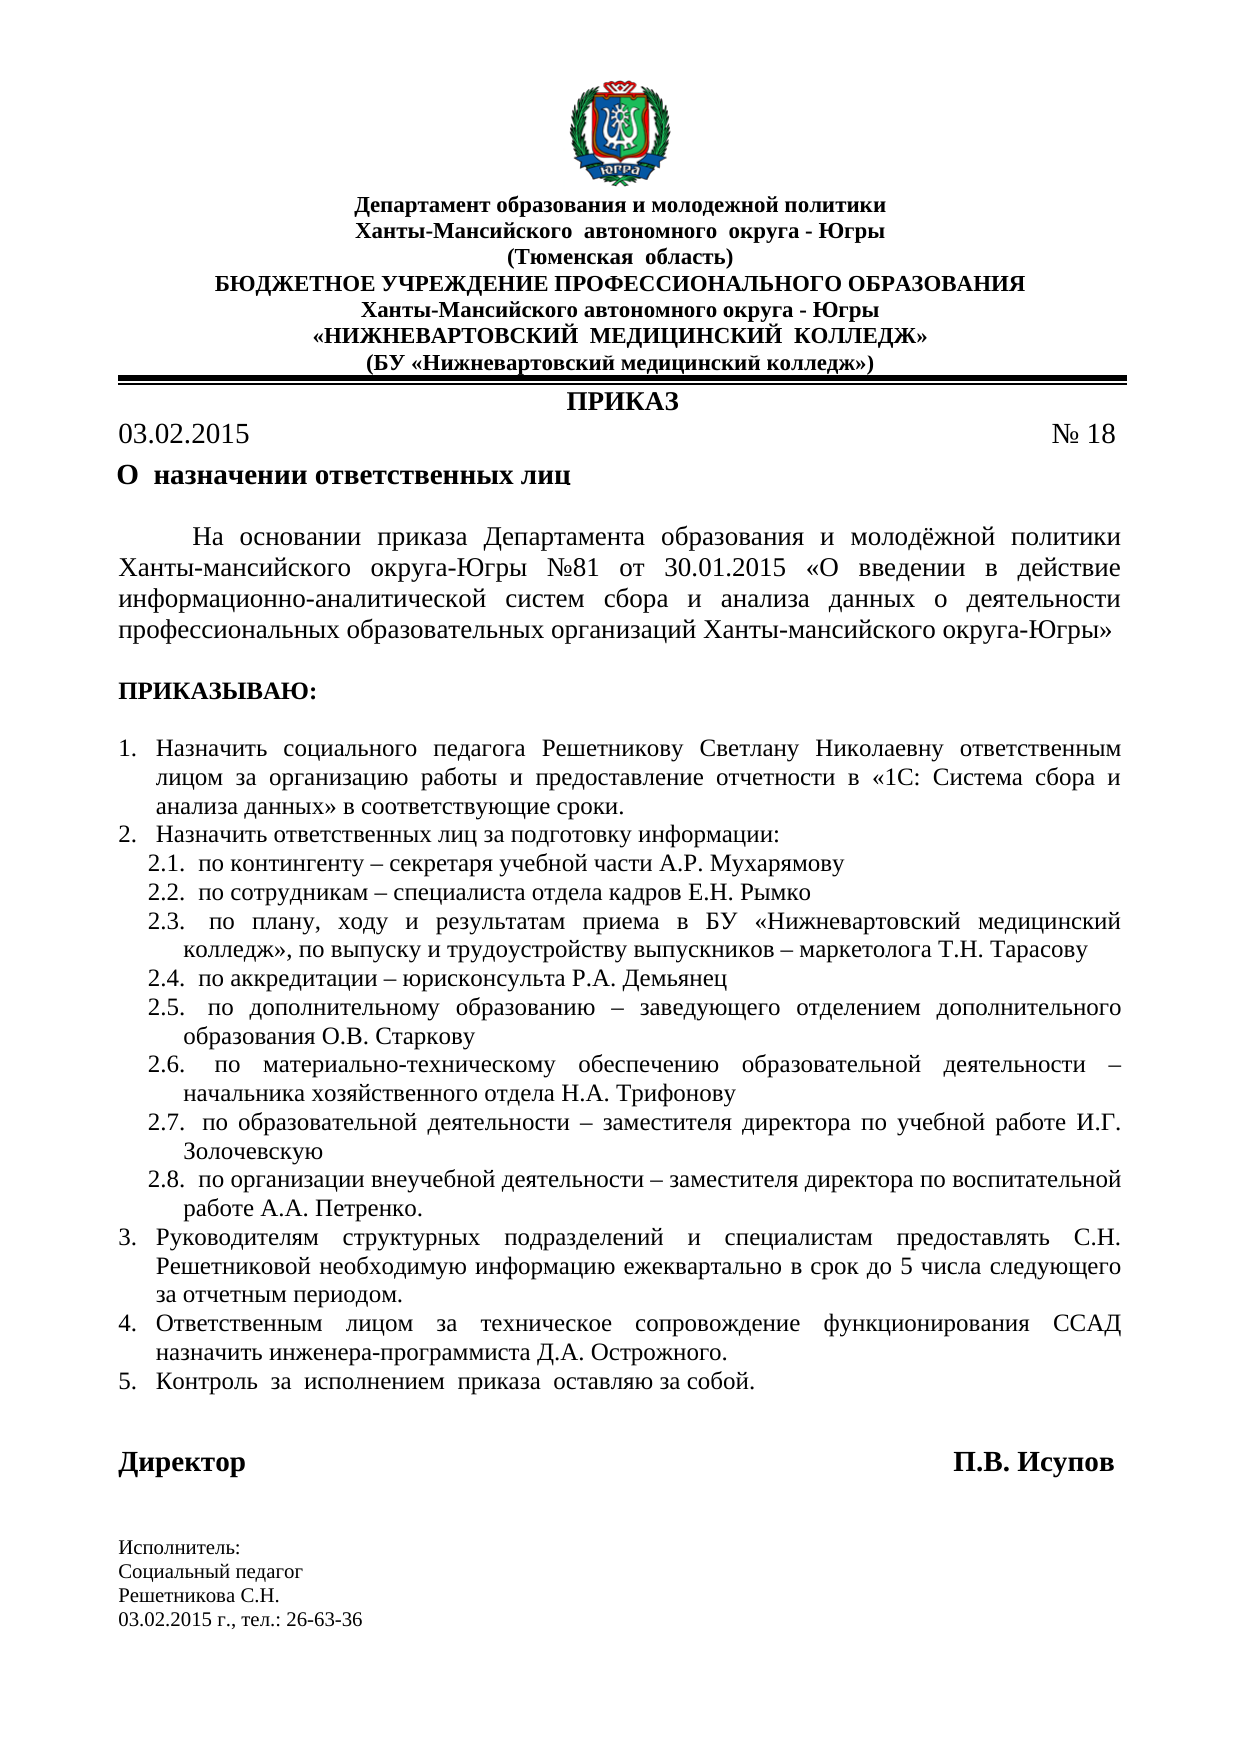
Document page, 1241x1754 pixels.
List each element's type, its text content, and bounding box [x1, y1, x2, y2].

text Исполнитель: [118, 1535, 1122, 1559]
list Руководителям структурных подразделений и специалистам предоставлять С.Н. Решетниковой необходимую информацию ежеквартально в срок до 5 числа следующего за отчетным периодом. [118, 1222, 1122, 1308]
table_header ПРИКАЗ [118, 385, 1127, 416]
list по дополнительному образованию – заведующего отделением дополнительного образования О.В. Старкову [148, 992, 1122, 1049]
text «НИЖНЕВАРТОВСКИЙ МЕДИЦИНСКИЙ КОЛЛЕДЖ» [118, 322, 1122, 349]
list Ответственным лицом за техническое сопровождение функционирования ССАД назначить инженера-программиста Д.А. Острожного. [118, 1308, 1122, 1366]
text Социальный педагог [118, 1559, 1122, 1583]
text (БУ «Нижневартовский медицинский колледж») [118, 349, 1122, 375]
text 03.02.2015 № 18 [118, 416, 1122, 449]
picture [563, 76, 678, 191]
text Ханты-Мансийского автономного округа - Югры [118, 217, 1122, 243]
list по материально-техническому обеспечению образовательной деятельности – начальника хозяйственного отдела Н.А. Трифонову [148, 1049, 1122, 1107]
list Контроль за исполнением приказа оставляю за собой. [118, 1366, 1122, 1394]
list по образовательной деятельности – заместителя директора по учебной работе И.Г. Золочевскую [148, 1107, 1122, 1164]
text Директор П.В. Исупов [118, 1444, 1122, 1478]
list по аккредитации – юрисконсульта Р.А. Демьянец [148, 963, 1122, 992]
text (Тюменская область) [118, 243, 1122, 270]
text ПРИКАЗЫВАЮ: [118, 676, 1107, 704]
text Ханты-Мансийского автономного округа - Югры [118, 296, 1122, 322]
text БЮДЖЕТНОЕ УЧРЕЖДЕНИЕ ПРОФЕССИОНАЛЬНОГО ОБРАЗОВАНИЯ [118, 270, 1122, 296]
list Назначить социального педагога Решетникову Светлану Николаевну ответственным лицом за организацию работы и предоставление отчетности в «1С: Система сбора и анализа данных» в соответствующие сроки. [118, 733, 1122, 819]
list по плану, ходу и результатам приема в БУ «Нижневартовский медицинский колледж», по выпуску и трудоустройству выпускников – маркетолога Т.Н. Тарасову [148, 906, 1122, 963]
text Департамент образования и молодежной политики [118, 191, 1122, 217]
text Решетникова С.Н. [118, 1583, 1122, 1607]
list Назначить ответственных лиц за подготовку информации: [118, 819, 1122, 848]
list по контингенту – секретаря учебной части А.Р. Мухарямову [148, 848, 1122, 877]
text 03.02.2015 г., тел.: 26-63-36 [118, 1607, 1122, 1631]
list по сотрудникам – специалиста отдела кадров Е.Н. Рымко [148, 877, 1122, 906]
text На основании приказа Департамента образования и молодёжной политики Ханты-мансийского округа-Югры №81 от 30.01.2015 «О введении в действие информационно-аналитической систем сбора и анализа данных о деятельности профессиональных образовательных организаций Ханты-мансийского округа-Югры» [118, 520, 1122, 644]
list по организации внеучебной деятельности – заместителя директора по воспитательной работе А.А. Петренко. [148, 1164, 1122, 1222]
